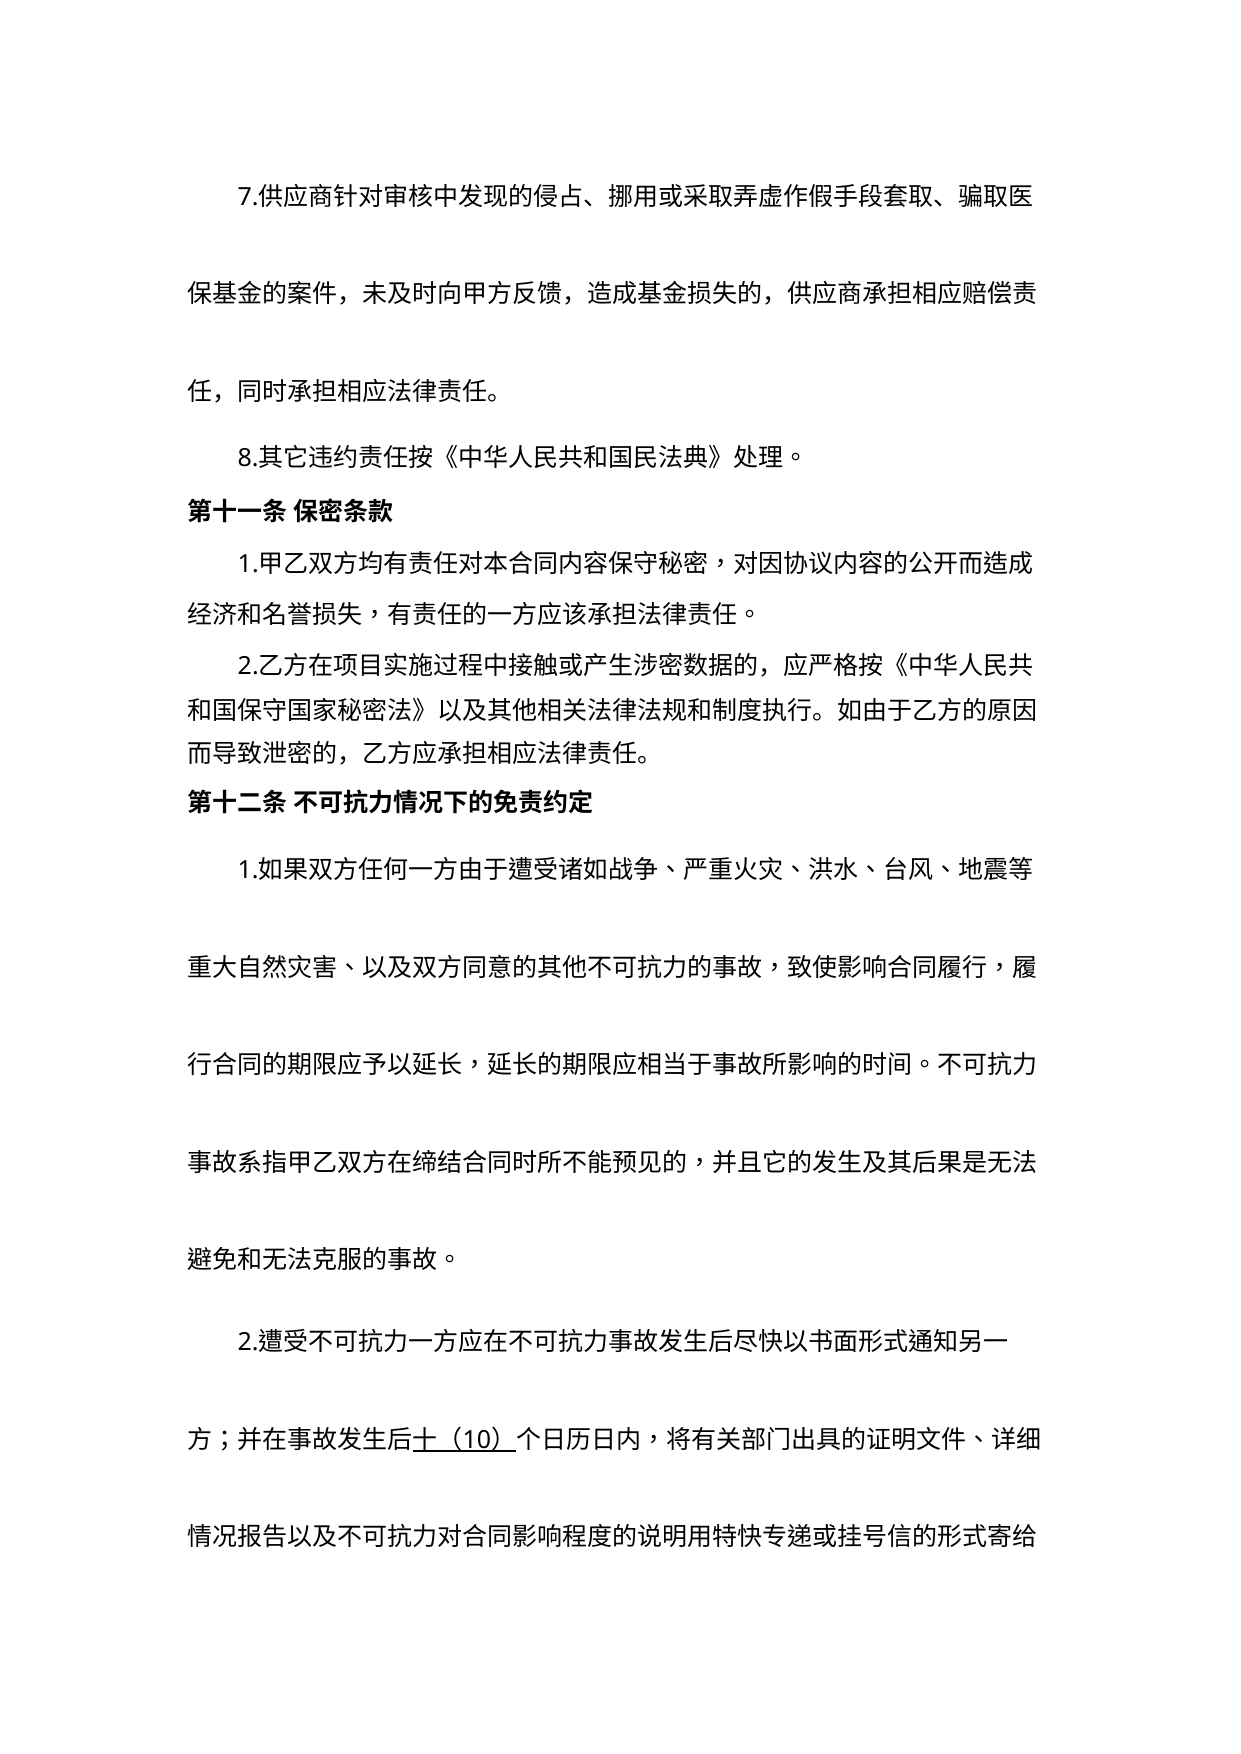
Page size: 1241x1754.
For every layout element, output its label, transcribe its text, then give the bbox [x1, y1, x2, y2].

text 第十二条 不可抗力情况下的免责约定 [187, 782, 1053, 818]
text 8.其它违约责任按《中华人民共和国民法典》处理。 [187, 440, 1053, 474]
text 1.如果双方任何一方由于遭受诸如战争、严重火灾、洪水、台风、地震等重大自然灾害、以及双方同意的其他不可抗力的事故，致使影响合同履行，履行合同的期限应予以延长，延长的期限应相当于事故所影响的时间。不可抗力事故系指甲乙双方在缔结合同时所不能预见的，并且它的发生及其后果是无法避免和无法克服的事故。 [187, 837, 1053, 1292]
text 第十一条 保密条款 [187, 491, 1053, 527]
text 7.供应商针对审核中发现的侵占、挪用或采取弄虚作假手段套取、骗取医保基金的案件，未及时向甲方反馈，造成基金损失的，供应商承担相应赔偿责任，同时承担相应法律责任。 [187, 162, 1053, 422]
text 1.甲乙双方均有责任对本合同内容保守秘密，对因协议内容的公开而造成经济和名誉损失，有责任的一方应该承担法律责任。 [187, 546, 1053, 631]
text 2.乙方在项目实施过程中接触或产生涉密数据的，应严格按《中华人民共和国保守国家秘密法》以及其他相关法律法规和制度执行。如由于乙方的原因而导致泄密的，乙方应承担相应法律责任。 [187, 648, 1053, 768]
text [187, 1309, 1053, 1569]
